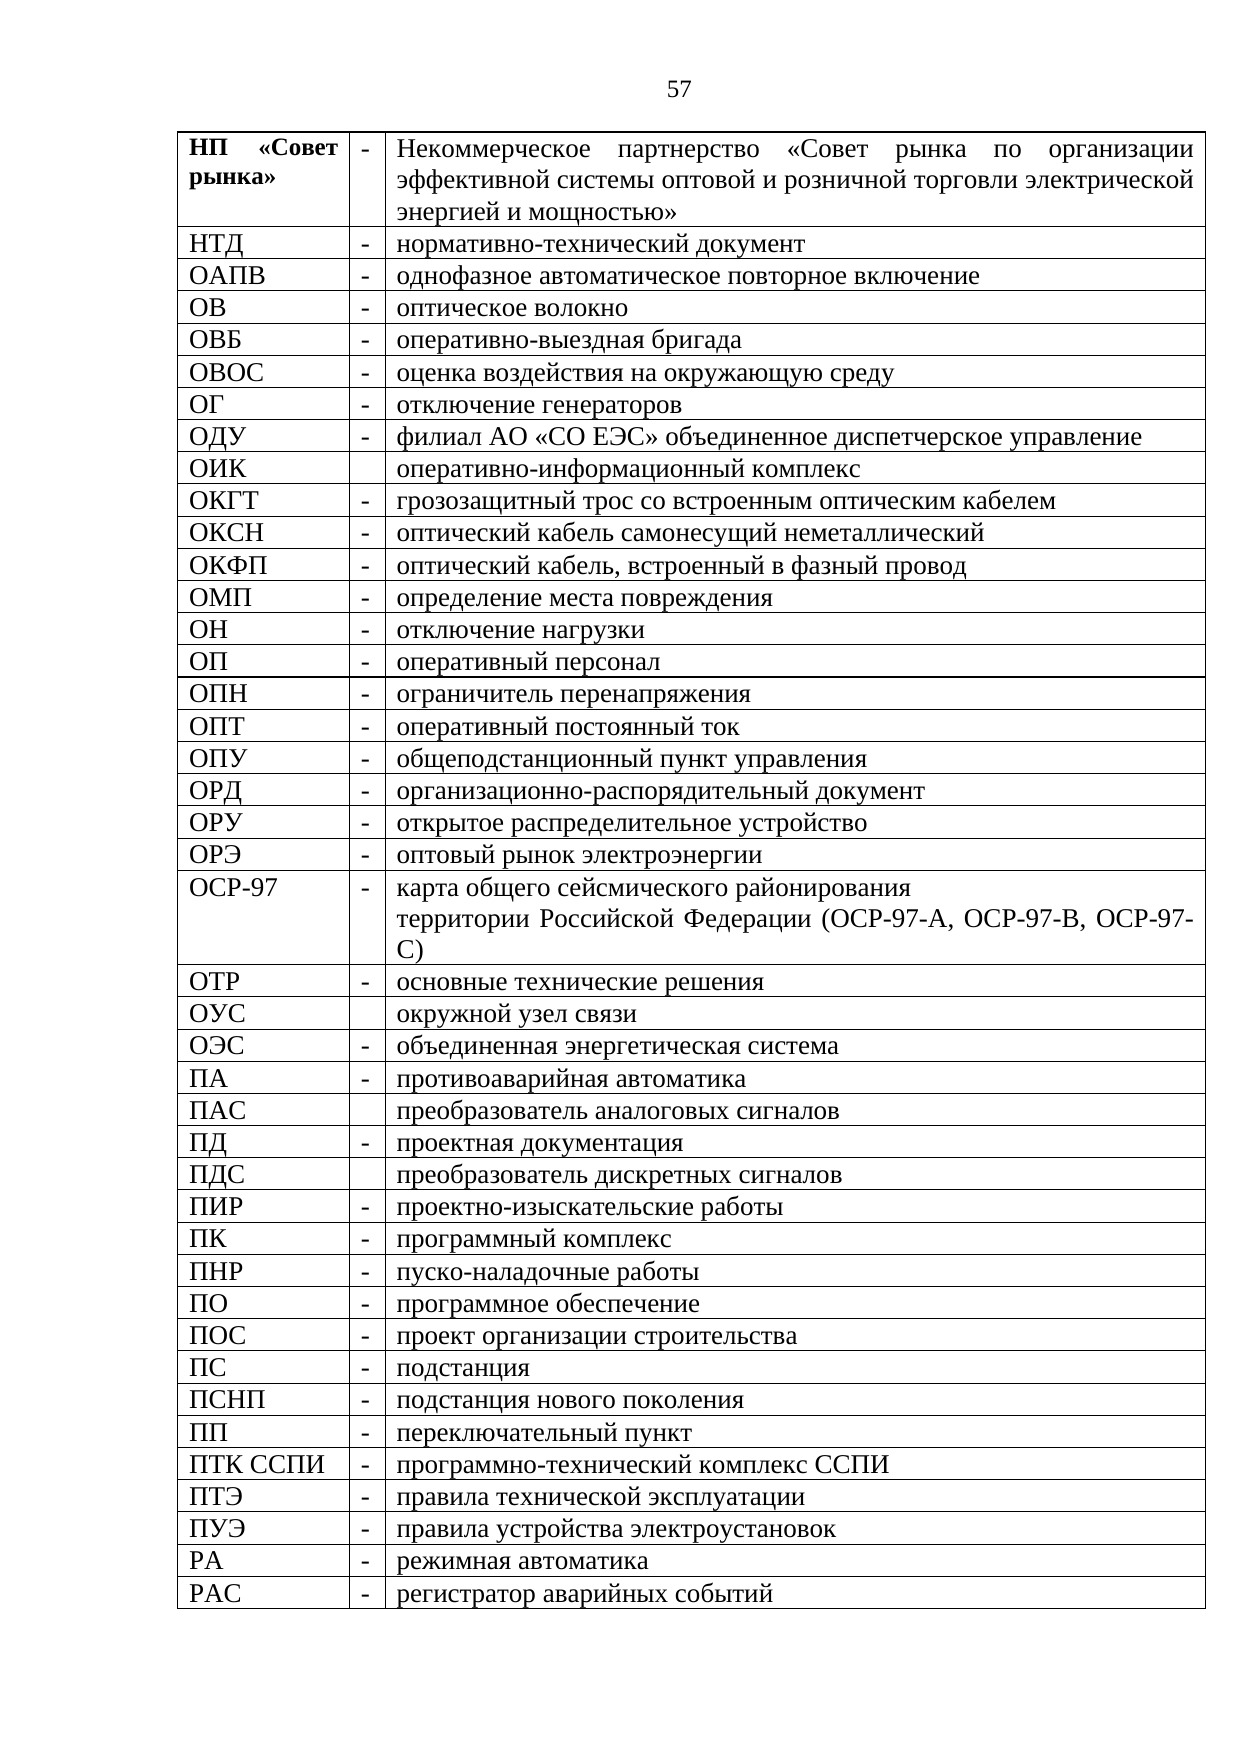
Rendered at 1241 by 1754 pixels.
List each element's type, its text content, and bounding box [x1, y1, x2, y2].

table_cell ограничитель перенапряжения [386, 678, 1205, 709]
table_cell НТД [178, 227, 349, 258]
table_cell правила устройства электроустановок [386, 1512, 1205, 1543]
table_cell оперативный персонал [386, 645, 1205, 676]
table_cell филиал АО «СО ЕЭС» объединенное диспетчерское управление [386, 420, 1205, 451]
table_cell ОКГТ [178, 484, 349, 516]
table_cell ПСНП [178, 1384, 349, 1415]
table_cell объединенная энергетическая система [386, 1030, 1205, 1061]
table_cell - [350, 1319, 385, 1350]
table_cell ПАС [178, 1094, 349, 1125]
table_cell ОН [178, 613, 349, 644]
table_cell открытое распределительное устройство [386, 806, 1205, 837]
table_cell оперативно-выездная бригада [386, 324, 1205, 354]
table_cell карта общего сейсмического районирования территории Российской Федерации (ОСР-97-А, ОСР-97-В, ОСР-97-С) [386, 871, 1205, 964]
table_cell [350, 997, 385, 1028]
table_cell оперативно-информационный комплекс [386, 452, 1205, 483]
table_cell - [350, 259, 385, 290]
table_cell организационно-распорядительный документ [386, 774, 1205, 805]
table_cell - [350, 517, 385, 548]
table_cell - [350, 710, 385, 741]
table_cell - [350, 774, 385, 805]
table_cell программно-технический комплекс ССПИ [386, 1448, 1205, 1479]
table_cell ОКСН [178, 517, 349, 548]
table_cell ОВ [178, 291, 349, 322]
table_cell ПА [178, 1062, 349, 1093]
table_cell переключательный пункт [386, 1416, 1205, 1447]
table_cell - [350, 581, 385, 612]
table_cell - [350, 1448, 385, 1479]
table_cell подстанция нового поколения [386, 1384, 1205, 1415]
table_cell - [350, 742, 385, 773]
table_cell противоаварийная автоматика [386, 1062, 1205, 1093]
table_cell отключение генераторов [386, 388, 1205, 419]
table_cell - [350, 965, 385, 996]
table_cell ОЭС [178, 1030, 349, 1061]
table_cell РАС [178, 1577, 349, 1608]
table_cell - [350, 133, 385, 226]
table_cell ОТР [178, 965, 349, 996]
table_cell - [350, 645, 385, 676]
table_cell - [350, 227, 385, 258]
table_cell общеподстанционный пункт управления [386, 742, 1205, 773]
table_cell оперативный постоянный ток [386, 710, 1205, 741]
table_cell подстанция [386, 1351, 1205, 1382]
table_cell окружной узел связи [386, 997, 1205, 1028]
table_cell ОПН [178, 678, 349, 709]
table_cell правила технической эксплуатации [386, 1480, 1205, 1511]
table_cell ПС [178, 1351, 349, 1382]
table_cell ОИК [178, 452, 349, 483]
table_cell ПТК ССПИ [178, 1448, 349, 1479]
table_cell регистратор аварийных событий [386, 1577, 1205, 1608]
table_cell однофазное автоматическое повторное включение [386, 259, 1205, 290]
table_cell ОГ [178, 388, 349, 419]
table_cell - [350, 388, 385, 419]
table_cell [350, 452, 385, 483]
table_cell ПНР [178, 1255, 349, 1286]
table_cell - [350, 1190, 385, 1222]
table_cell ОП [178, 645, 349, 676]
table_cell оценка воздействия на окружающую среду [386, 356, 1205, 387]
table_cell оптический кабель, встроенный в фазный провод [386, 549, 1205, 580]
table_cell ПК [178, 1223, 349, 1254]
table_cell - [350, 356, 385, 387]
table_cell - [350, 1126, 385, 1157]
table_cell ОСР-97 [178, 871, 349, 964]
table_cell - [350, 1062, 385, 1093]
table_cell НП «Совет рынка» [178, 133, 349, 226]
table_cell - [350, 1384, 385, 1415]
table_cell ОРД [178, 774, 349, 805]
table_cell ПД [178, 1126, 349, 1157]
table_cell оптовый рынок электроэнергии [386, 839, 1205, 869]
table_cell ОУС [178, 997, 349, 1028]
table_cell - [350, 1512, 385, 1543]
table_cell - [350, 678, 385, 709]
table_cell проектная документация [386, 1126, 1205, 1157]
table_cell - [350, 1030, 385, 1061]
table_cell - [350, 1255, 385, 1286]
table_cell основные технические решения [386, 965, 1205, 996]
table_cell [350, 1158, 385, 1189]
table_cell нормативно-технический документ [386, 227, 1205, 258]
table_cell отключение нагрузки [386, 613, 1205, 644]
table_cell ОМП [178, 581, 349, 612]
table_cell - [350, 549, 385, 580]
table_cell - [350, 420, 385, 451]
table_cell режимная автоматика [386, 1545, 1205, 1576]
table_cell ОПУ [178, 742, 349, 773]
table_cell - [350, 1223, 385, 1254]
table_cell преобразователь дискретных сигналов [386, 1158, 1205, 1189]
table_cell ПП [178, 1416, 349, 1447]
table_cell - [350, 871, 385, 964]
table_cell ОКФП [178, 549, 349, 580]
table_cell - [350, 1287, 385, 1318]
table_cell ОАПВ [178, 259, 349, 290]
table_cell ОВОС [178, 356, 349, 387]
table_cell оптический кабель самонесущий неметаллический [386, 517, 1205, 548]
table_cell Некоммерческое партнерство «Совет рынка по организации эффективной системы оптовой и розничной торговли электрической энергией и мощностью» [386, 133, 1205, 226]
table_cell ОДУ [178, 420, 349, 451]
table_cell ПУЭ [178, 1512, 349, 1543]
table_cell - [350, 1480, 385, 1511]
table_cell оптическое волокно [386, 291, 1205, 322]
table_cell ОРУ [178, 806, 349, 837]
table_cell - [350, 613, 385, 644]
table_cell - [350, 806, 385, 837]
table_cell ПИР [178, 1190, 349, 1222]
table_cell - [350, 1416, 385, 1447]
table_cell ПТЭ [178, 1480, 349, 1511]
table_cell ПОС [178, 1319, 349, 1350]
table_cell пуско-наладочные работы [386, 1255, 1205, 1286]
table_cell ОВБ [178, 324, 349, 354]
table_cell ОРЭ [178, 839, 349, 869]
table_cell - [350, 1577, 385, 1608]
table_cell - [350, 839, 385, 869]
table_cell программный комплекс [386, 1223, 1205, 1254]
table_cell проект организации строительства [386, 1319, 1205, 1350]
table_cell проектно-изыскательские работы [386, 1190, 1205, 1222]
table_cell - [350, 1545, 385, 1576]
table_cell ПДС [178, 1158, 349, 1189]
table_cell - [350, 291, 385, 322]
table_cell определение места повреждения [386, 581, 1205, 612]
table_cell [350, 1094, 385, 1125]
table_cell преобразователь аналоговых сигналов [386, 1094, 1205, 1125]
table_cell программное обеспечение [386, 1287, 1205, 1318]
table_cell грозозащитный трос со встроенным оптическим кабелем [386, 484, 1205, 516]
table_cell РА [178, 1545, 349, 1576]
table_cell ПО [178, 1287, 349, 1318]
table_cell - [350, 1351, 385, 1382]
table_cell ОПТ [178, 710, 349, 741]
table_cell - [350, 324, 385, 354]
table_cell - [350, 484, 385, 516]
